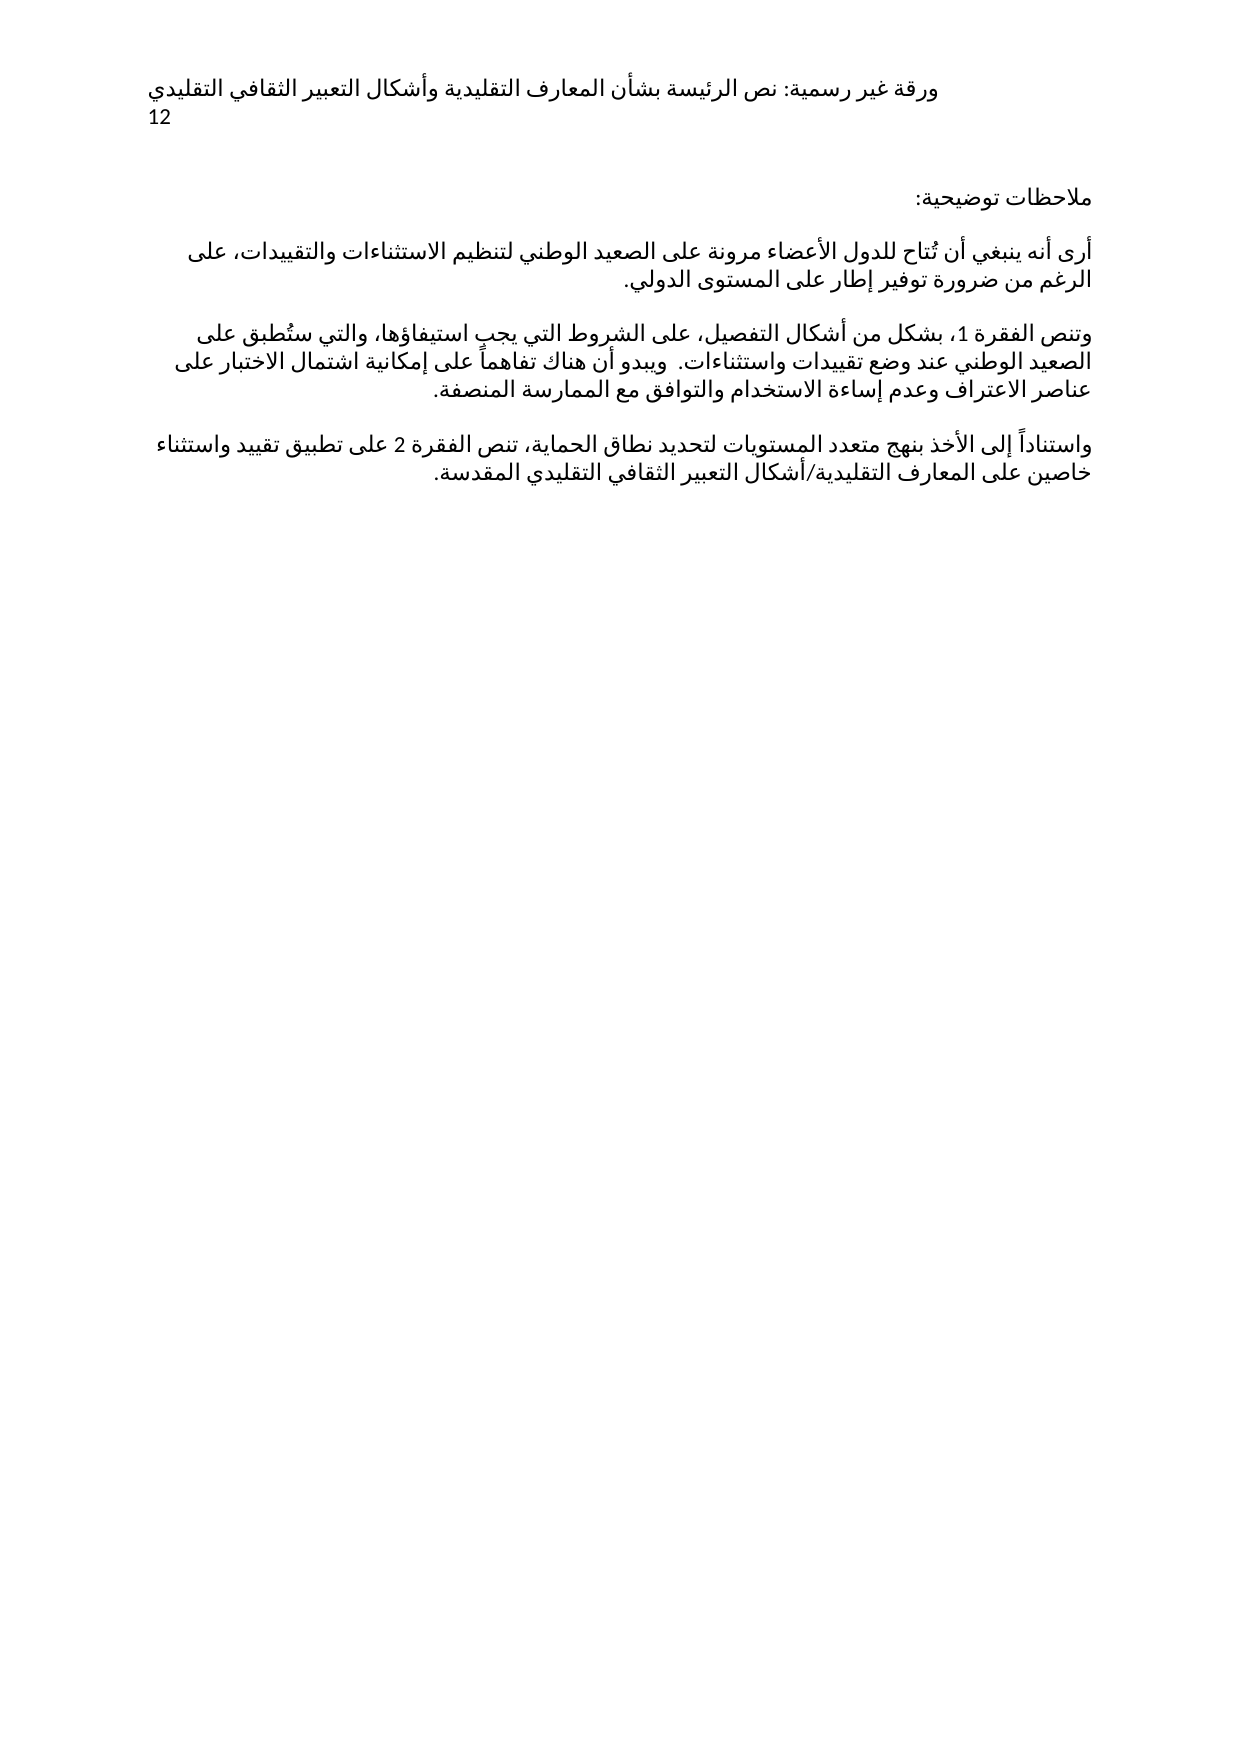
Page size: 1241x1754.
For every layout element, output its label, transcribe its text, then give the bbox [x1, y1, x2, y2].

text ملاحظات توضيحية: [148, 183, 1093, 211]
text أرى أنه ينبغي أن تُتاح للدول الأعضاء مرونة على الصعيد الوطني لتنظيم الاستثناءات والتقييدات، على الرغم من ضرورة توفير إطار على المستوى الدولي. [148, 237, 1093, 293]
text واستناداً إلى الأخذ بنهج متعدد المستويات لتحديد نطاق الحماية، تنص الفقرة 2 على تطبيق تقييد واستثناء خاصين على المعارف التقليدية/أشكال التعبير الثقافي التقليدي المقدسة. [148, 430, 1093, 486]
text وتنص الفقرة 1، بشكل من أشكال التفصيل، على الشروط التي يجب استيفاؤها، والتي ستُطبق على الصعيد الوطني عند وضع تقييدات واستثناءات. ويبدو أن هناك تفاهماً على إمكانية اشتمال الاختبار على عناصر الاعتراف وعدم إساءة الاستخدام والتوافق مع الممارسة المنصفة. [148, 319, 1093, 403]
